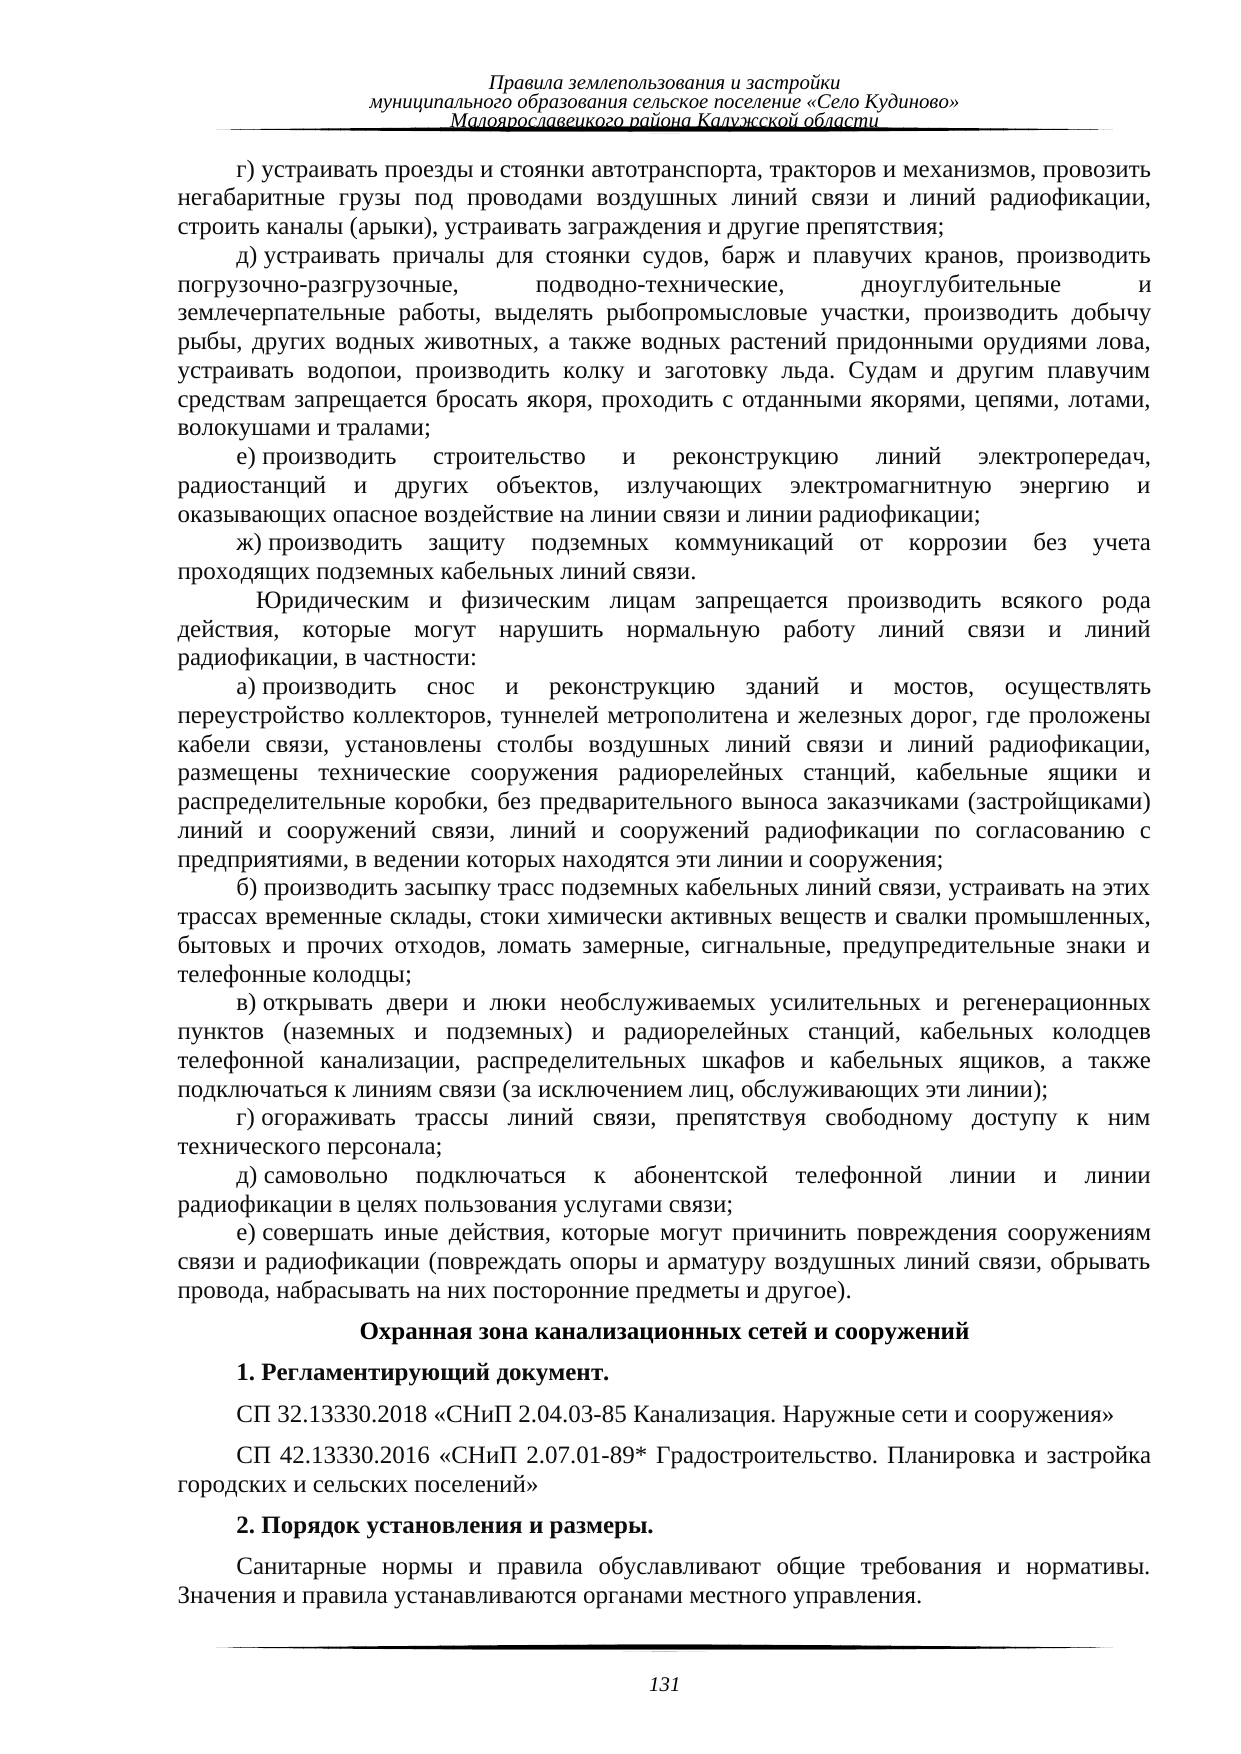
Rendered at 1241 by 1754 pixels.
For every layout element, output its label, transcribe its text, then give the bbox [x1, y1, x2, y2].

picture [215, 125, 1113, 134]
text СП 42.13330.2016 «СНиП 2.07.01-89* Градостроительство. Планировка и застройка городских и сельских поселений» [177, 1440, 1152, 1497]
text г) устраивать проезды и стоянки автотранспорта, тракторов и механизмов, провозить негабаритные грузы под проводами воздушных линий связи и линий радиофикации, строить каналы (арыки), устраивать заграждения и другие препятствия; [177, 154, 1152, 240]
text ж) производить защиту подземных коммуникаций от коррозии без учета проходящих подземных кабельных линий связи. [177, 527, 1152, 585]
text г) огораживать трассы линий связи, препятствуя свободному доступу к ним технического персонала; [177, 1102, 1152, 1160]
text в) открывать двери и люки необслуживаемых усилительных и регенерационных пунктов (наземных и подземных) и радиорелейных станций, кабельных колодцев телефонной канализации, распределительных шкафов и кабельных ящиков, а также подключаться к линиям связи (за исключением лиц, обслуживающих эти линии); [177, 987, 1152, 1102]
text д) устраивать причалы для стоянки судов, барж и плавучих кранов, производить погрузочно-разгрузочные, подводно-технические, дноуглубительные и землечерпательные работы, выделять рыбопромысловые участки, производить добычу рыбы, других водных животных, а также водных растений придонными орудиями лова, устраивать водопои, производить колку и заготовку льда. Судам и другим плавучим средствам запрещается бросать якоря, проходить с отданными якорями, цепями, лотами, волокушами и тралами; [177, 240, 1152, 441]
text е) совершать иные действия, которые могут причинить повреждения сооружениям связи и радиофикации (повреждать опоры и арматуру воздушных линий связи, обрывать провода, набрасывать на них посторонние предметы и другое). [177, 1217, 1152, 1304]
text д) самовольно подключаться к абонентской телефонной линии и линии радиофикации в целях пользования услугами связи; [177, 1160, 1152, 1217]
text 2. Порядок установления и размеры. [177, 1510, 1152, 1539]
text Охранная зона канализационных сетей и сооружений [177, 1316, 1152, 1345]
text СП 32.13330.2018 «СНиП 2.04.03-85 Канализация. Наружные сети и сооружения» [177, 1399, 1152, 1427]
text Юридическим и физическим лицам запрещается производить всякого рода действия, которые могут нарушить нормальную работу линий связи и линий радиофикации, в частности: [177, 585, 1152, 671]
text 1. Регламентирующий документ. [177, 1357, 1152, 1386]
text Санитарные нормы и правила обуславливают общие требования и нормативы. Значения и правила устанавливаются органами местного управления. [177, 1551, 1152, 1609]
picture [215, 1643, 1113, 1652]
text е) производить строительство и реконструкцию линий электропередач, радиостанций и других объектов, излучающих электромагнитную энергию и оказывающих опасное воздействие на линии связи и линии радиофикации; [177, 441, 1152, 527]
text б) производить засыпку трасс подземных кабельных линий связи, устраивать на этих трассах временные склады, стоки химически активных веществ и свалки промышленных, бытовых и прочих отходов, ломать замерные, сигнальные, предупредительные знаки и телефонные колодцы; [177, 872, 1152, 987]
text а) производить снос и реконструкцию зданий и мостов, осуществлять переустройство коллекторов, туннелей метрополитена и железных дорог, где проложены кабели связи, установлены столбы воздушных линий связи и линий радиофикации, размещены технические сооружения радиорелейных станций, кабельные ящики и распределительные коробки, без предварительного выноса заказчиками (застройщиками) линий и сооружений связи, линий и сооружений радиофикации по согласованию с предприятиями, в ведении которых находятся эти линии и сооружения; [177, 671, 1152, 872]
